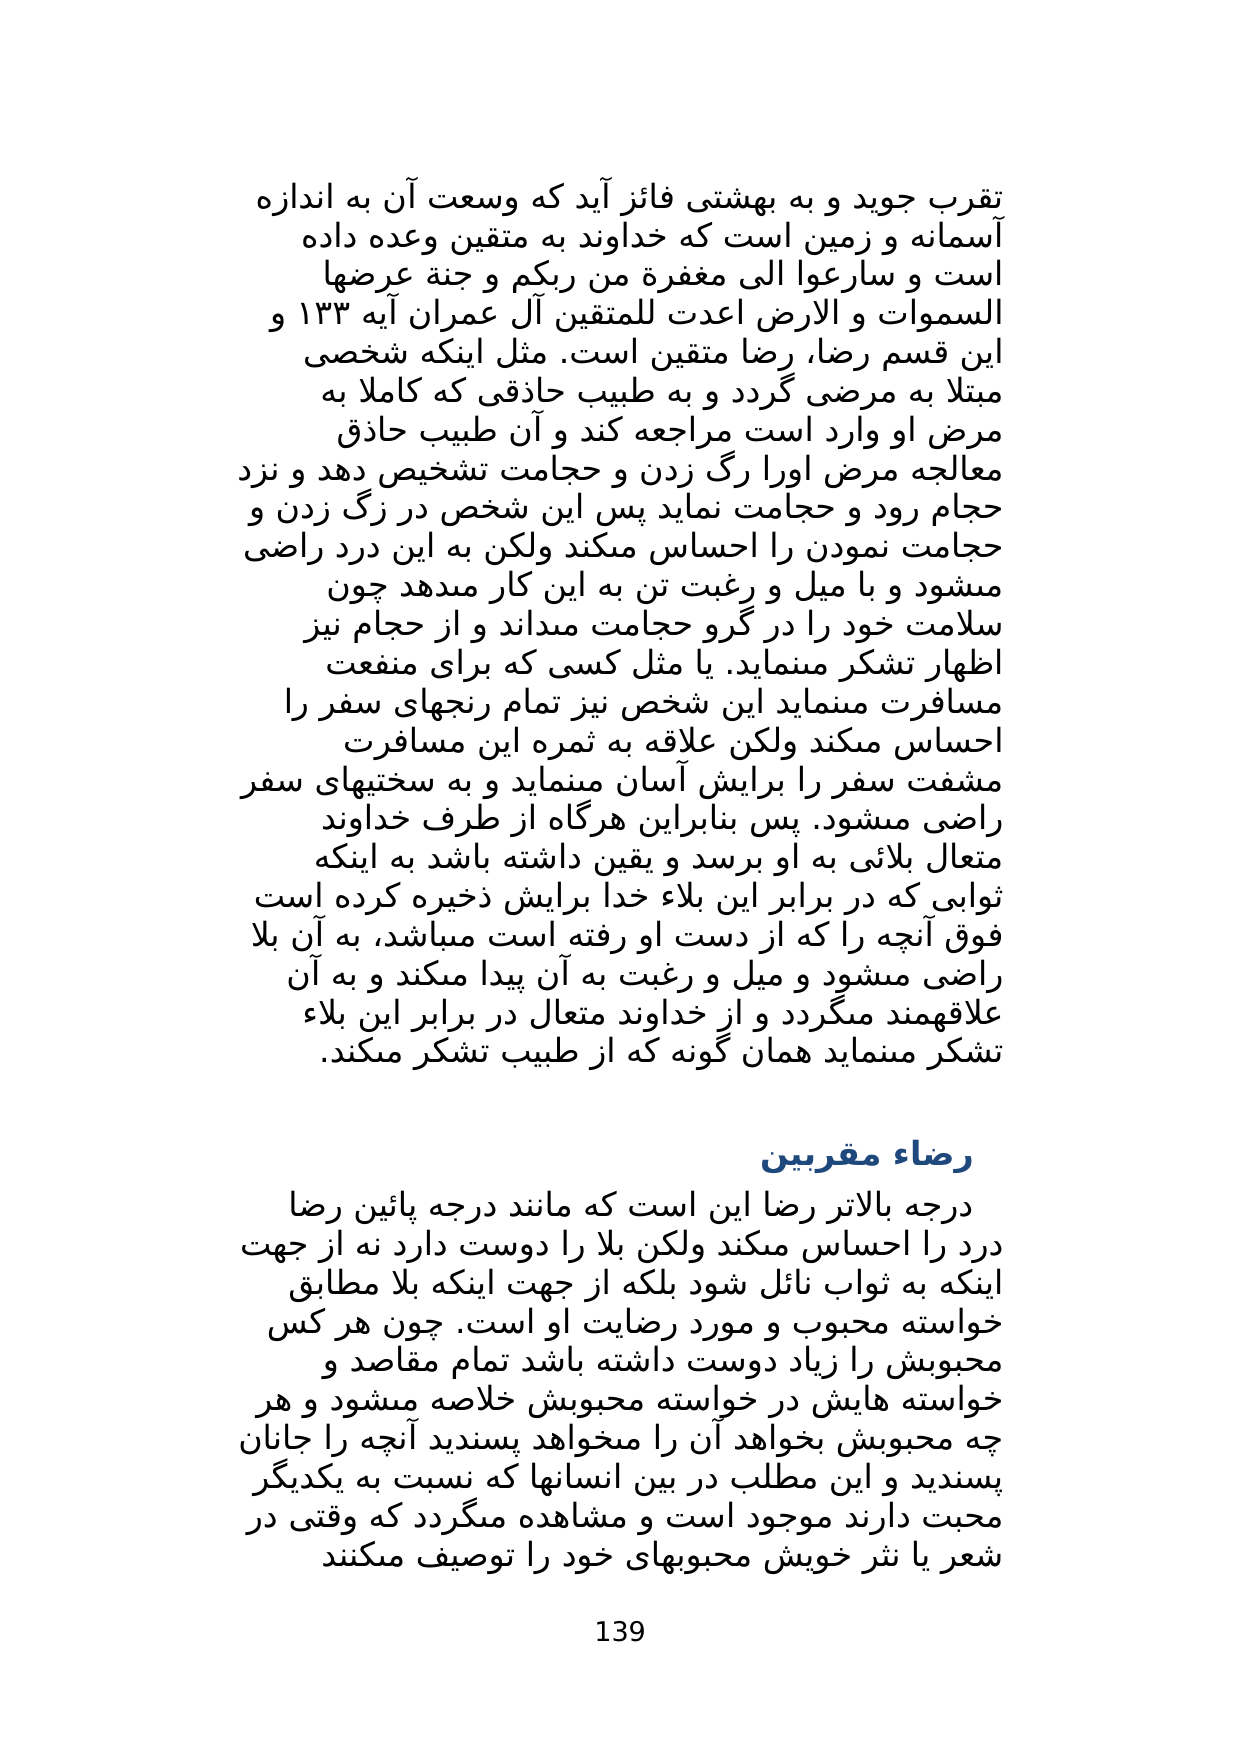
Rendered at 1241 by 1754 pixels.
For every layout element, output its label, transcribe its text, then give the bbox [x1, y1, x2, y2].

subtitle رضاء مقربين [236, 1134, 1004, 1173]
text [236, 1186, 1004, 1574]
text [236, 177, 1004, 1071]
